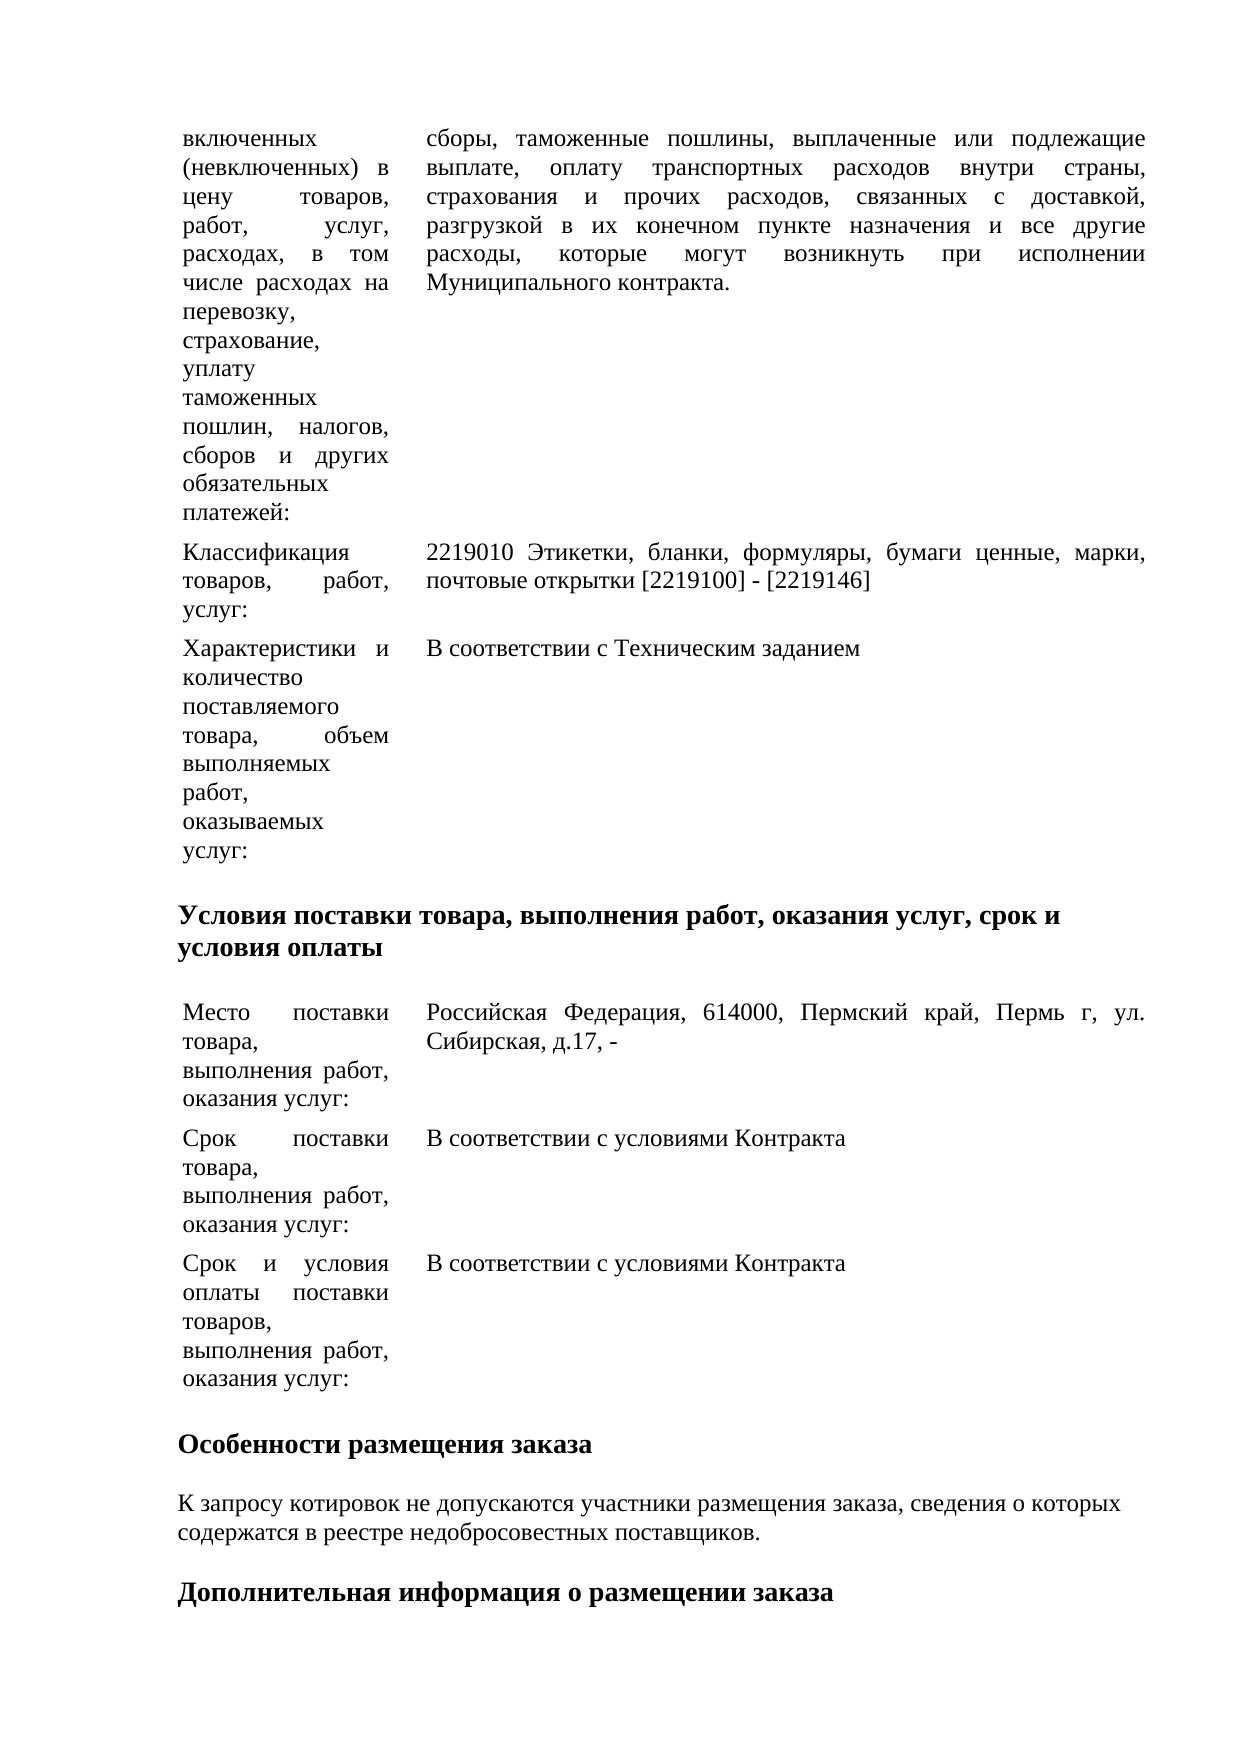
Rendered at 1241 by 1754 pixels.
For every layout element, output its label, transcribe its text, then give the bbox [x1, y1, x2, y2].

text Дополнительная информация о размещении заказа [177, 1575, 1152, 1607]
table_cell В соответствии с Техническим заданием [421, 628, 1152, 869]
table_cell Срок поставки товара, выполнения работ, оказания услуг: [177, 1118, 421, 1243]
table_cell Классификация товаров, работ, услуг: [177, 531, 421, 628]
table_cell 2219010 Этикетки, бланки, формуляры, бумаги ценные, марки, почтовые открытки [2219100] - [2219146] [421, 531, 1152, 628]
table_cell Характеристики и количество поставляемого товара, объем выполняемых работ, оказываемых услуг: [177, 628, 421, 869]
table_cell В соответствии с условиями Контракта [421, 1118, 1152, 1243]
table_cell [421, 118, 1152, 531]
table_header Место поставки товара, выполнения работ, оказания услуг: [177, 992, 421, 1117]
table_header Российская Федерация, 614000, Пермский край, Пермь г, ул. Сибирская, д.17, - [421, 992, 1152, 1117]
text Условия поставки товара, выполнения работ, оказания услуг, срок и условия оплаты [177, 898, 1152, 963]
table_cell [177, 118, 421, 531]
table_cell В соответствии с условиями Контракта [421, 1243, 1152, 1397]
table_cell Срок и условия оплаты поставки товаров, выполнения работ, оказания услуг: [177, 1243, 421, 1397]
text К запросу котировок не допускаются участники размещения заказа, сведения о которых содержатся в реестре недобросовестных поставщиков. [177, 1488, 1152, 1546]
text Особенности размещения заказа [177, 1427, 1152, 1459]
